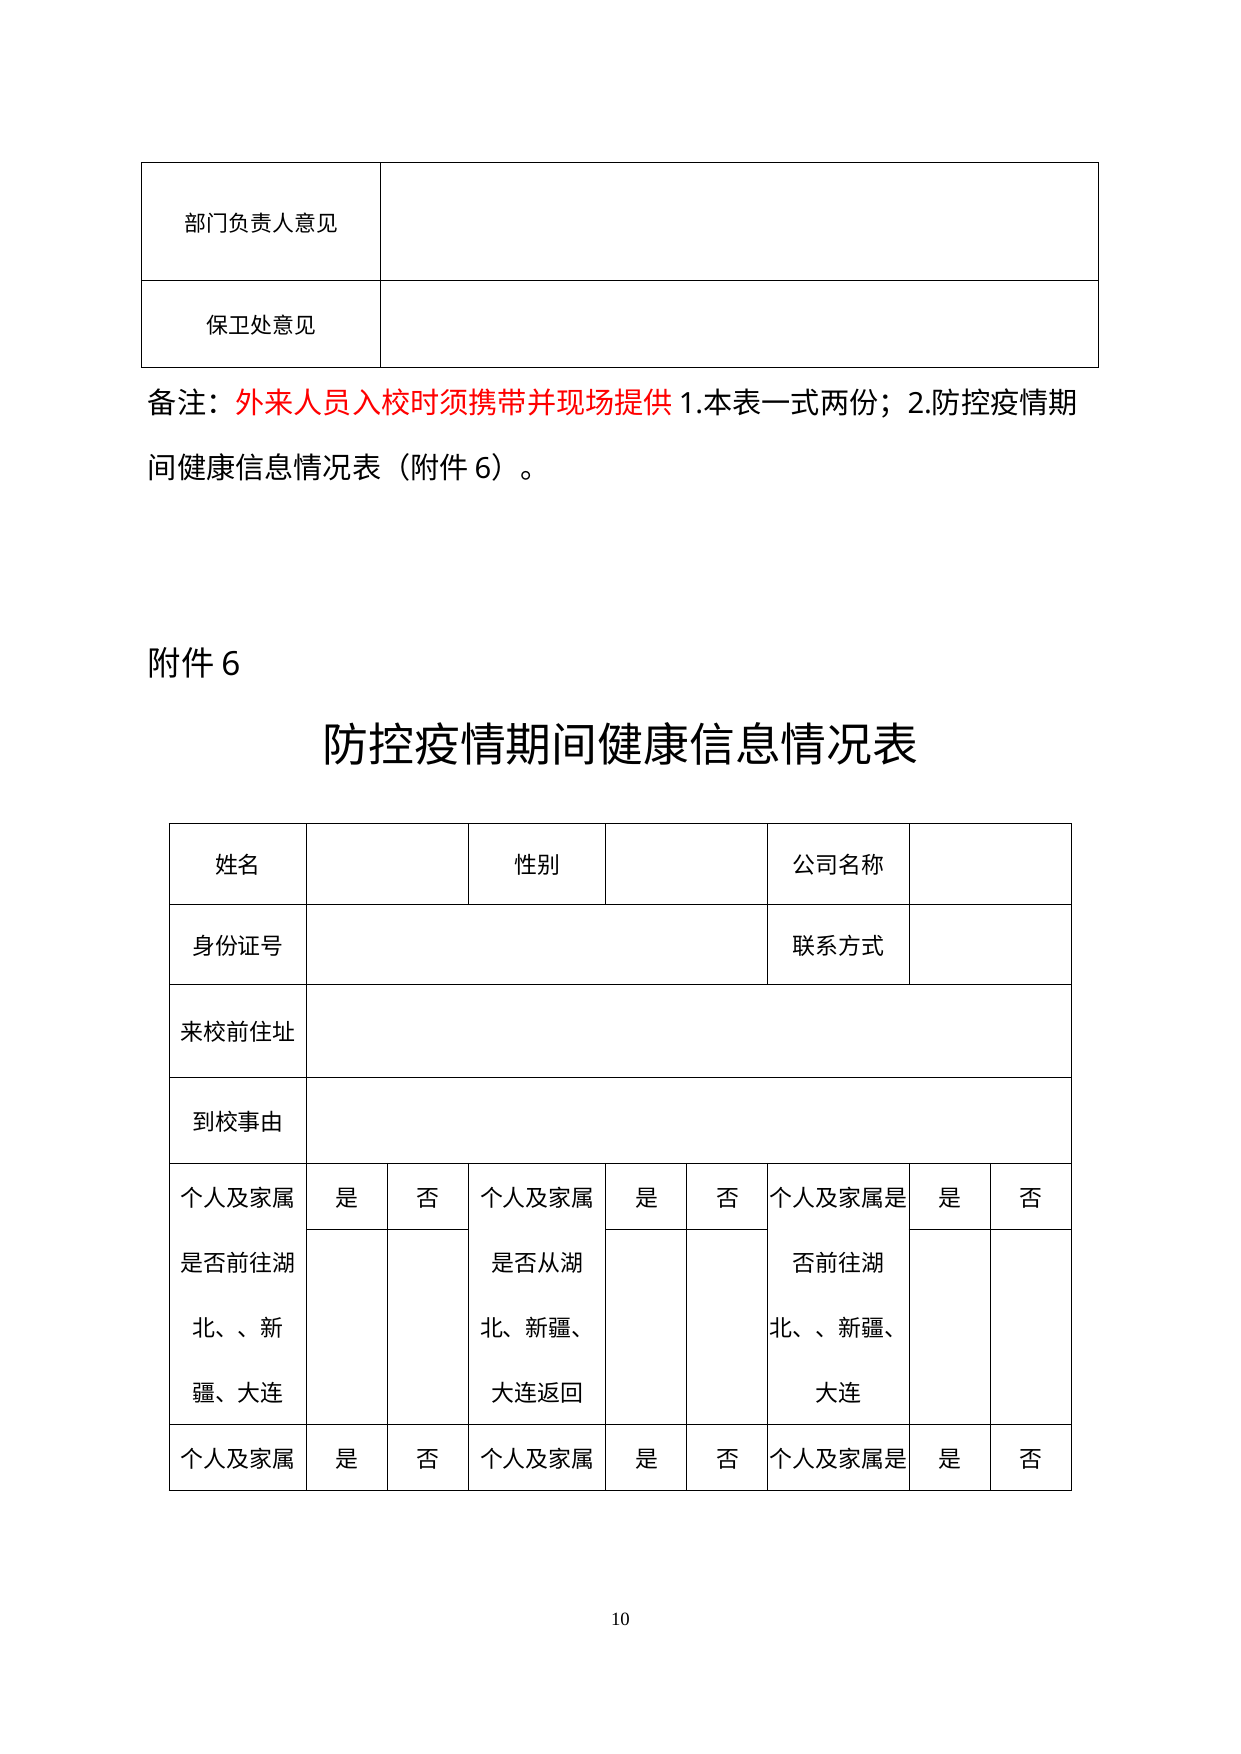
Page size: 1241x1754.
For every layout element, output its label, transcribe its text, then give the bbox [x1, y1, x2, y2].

text 备注：外来人员入校时须携带并现场提供1.本表一式两份；2.防控疫情期间健康信息情况表（附件6）。 [148, 368, 1092, 498]
table_header 姓名 [170, 824, 306, 904]
table_cell 保卫处意见 [142, 281, 380, 367]
table_cell 身份证号 [170, 905, 306, 984]
table_cell 是 [307, 1425, 387, 1490]
text 附件6 [148, 628, 1092, 693]
table_cell [381, 281, 1098, 367]
table_cell [307, 985, 1071, 1077]
table_cell 个人及家属是否前往湖北、、新疆、大连 [768, 1164, 909, 1424]
table_cell 是 [910, 1164, 990, 1229]
table_cell 否 [388, 1164, 468, 1229]
table_cell [991, 1230, 1071, 1424]
table_cell [307, 905, 767, 984]
table_cell 来校前住址 [170, 985, 306, 1077]
table_cell 联系方式 [768, 905, 909, 984]
table_cell [381, 163, 1098, 280]
table_header [606, 824, 767, 904]
table_cell 否 [991, 1425, 1071, 1490]
table_cell 部门负责人意见 [142, 163, 380, 280]
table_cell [170, 1425, 306, 1490]
table_cell 个人及家属是否前往湖北、、新疆、大连 [170, 1164, 306, 1424]
table_cell 否 [388, 1425, 468, 1490]
table_cell 是 [606, 1425, 686, 1490]
table_cell 否 [687, 1164, 767, 1229]
table_cell 否 [687, 1425, 767, 1490]
table_cell 否 [991, 1164, 1071, 1229]
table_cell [768, 1425, 909, 1490]
table_header [910, 824, 1071, 904]
table_cell [910, 1230, 990, 1424]
text 防控疫情期间健康信息情况表 [148, 693, 1092, 791]
table_cell [606, 1230, 686, 1424]
table_cell 个人及家属是否从湖北、新疆、大连返回 [469, 1164, 605, 1424]
table_cell 是 [910, 1425, 990, 1490]
table_header 公司名称 [768, 824, 909, 904]
table_cell [307, 1078, 1071, 1163]
table_cell [307, 1230, 387, 1424]
table_cell [388, 1230, 468, 1424]
table_cell 是 [307, 1164, 387, 1229]
table_cell [687, 1230, 767, 1424]
table_header 性别 [469, 824, 605, 904]
table_cell 到校事由 [170, 1078, 306, 1163]
table_cell [910, 905, 1071, 984]
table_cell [469, 1425, 605, 1490]
table_cell 是 [606, 1164, 686, 1229]
table_header [307, 824, 468, 904]
